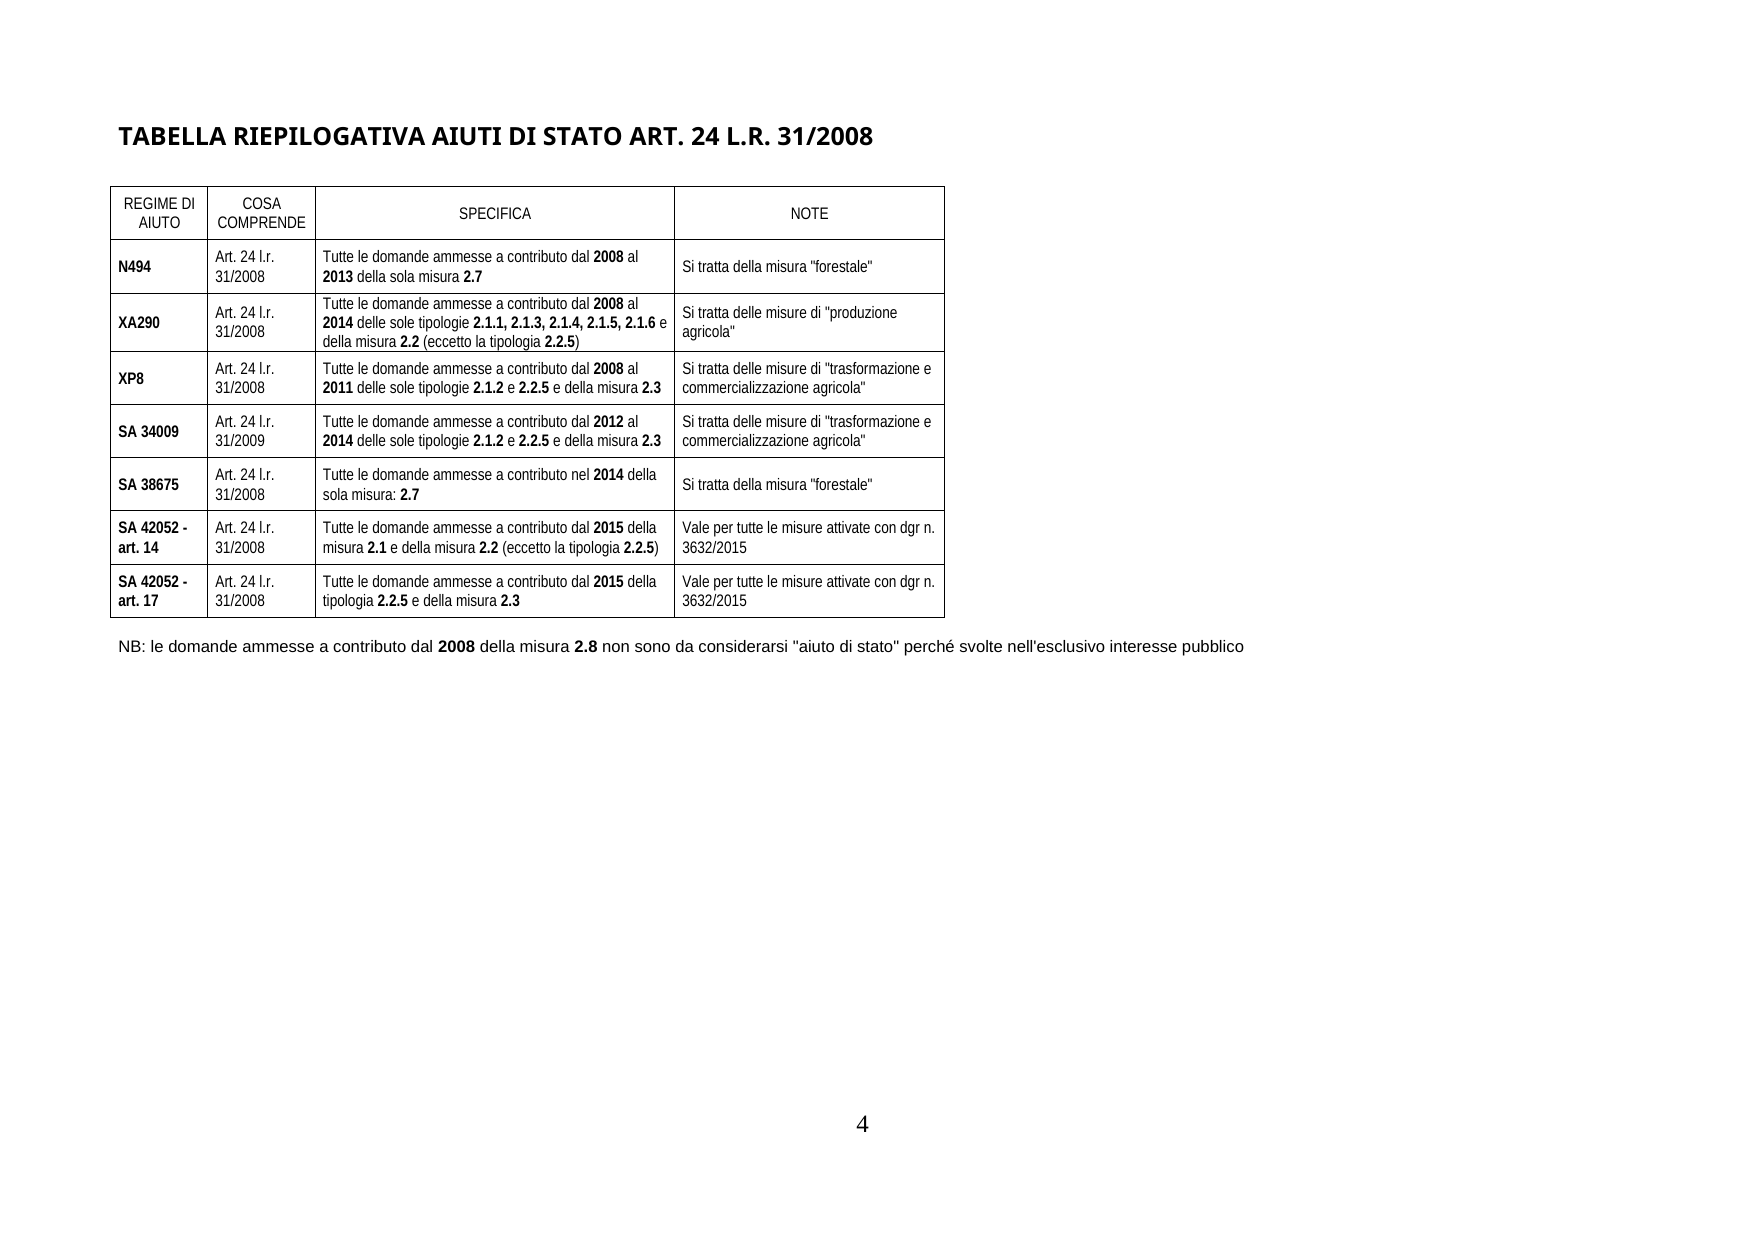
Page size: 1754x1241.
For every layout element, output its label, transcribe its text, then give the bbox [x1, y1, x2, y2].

table_cell Tutte le domande ammesse a contributo nel 2014 della sola misura: 2.7 [316, 458, 674, 510]
table_cell Si tratta delle misure di "produzione agricola" [675, 294, 944, 351]
table_cell Tutte le domande ammesse a contributo dal 2008 al 2013 della sola misura 2.7 [316, 240, 674, 292]
table_cell SA 34009 [111, 405, 207, 457]
table_cell XP8 [111, 352, 207, 404]
table_cell Art. 24 l.r. 31/2008 [208, 352, 315, 404]
table_cell Si tratta delle misure di "trasformazione e commercializzazione agricola" [675, 352, 944, 404]
table_cell Tutte le domande ammesse a contributo dal 2008 al 2011 delle sole tipologie 2.1.2 e 2.2.5 e della misura 2.3 [316, 352, 674, 404]
table_cell Vale per tutte le misure attivate con dgr n. 3632/2015 [675, 511, 944, 563]
table_header REGIME DI AIUTO [111, 187, 207, 239]
table_cell Art. 24 l.r. 31/2009 [208, 405, 315, 457]
table_cell Art. 24 l.r. 31/2008 [208, 294, 315, 351]
table_cell Tutte le domande ammesse a contributo dal 2015 della misura 2.1 e della misura 2.2 (eccetto la tipologia 2.2.5) [316, 511, 674, 563]
table_cell SA 42052 - art. 17 [111, 565, 207, 617]
table_cell Tutte le domande ammesse a contributo dal 2008 al 2014 delle sole tipologie 2.1.1, 2.1.3, 2.1.4, 2.1.5, 2.1.6 e della misura 2.2 (eccetto la tipologia 2.2.5) [316, 294, 674, 351]
table_cell SA 38675 [111, 458, 207, 510]
table_cell Art. 24 l.r. 31/2008 [208, 458, 315, 510]
table_header NOTE [675, 187, 944, 239]
table_cell Tutte le domande ammesse a contributo dal 2015 della tipologia 2.2.5 e della misura 2.3 [316, 565, 674, 617]
table_header SPECIFICA [316, 187, 674, 239]
table_cell Si tratta della misura "forestale" [675, 458, 944, 510]
table_cell XA290 [111, 294, 207, 351]
table_header COSA COMPRENDE [208, 187, 315, 239]
table_cell SA 42052 - art. 14 [111, 511, 207, 563]
table_cell Art. 24 l.r. 31/2008 [208, 565, 315, 617]
table_cell Si tratta delle misure di "trasformazione e commercializzazione agricola" [675, 405, 944, 457]
text TABELLA RIEPILOGATIVA AIUTI DI STATO ART. 24 L.R. 31/2008 [118, 118, 1606, 152]
table_cell Art. 24 l.r. 31/2008 [208, 240, 315, 292]
table_cell Tutte le domande ammesse a contributo dal 2012 al 2014 delle sole tipologie 2.1.2 e 2.2.5 e della misura 2.3 [316, 405, 674, 457]
table_cell Si tratta della misura "forestale" [675, 240, 944, 292]
table_cell N494 [111, 240, 207, 292]
table_cell Art. 24 l.r. 31/2008 [208, 511, 315, 563]
text NB: le domande ammesse a contributo dal 2008 della misura 2.8 non sono da considerarsi "aiuto di stato" perché svolte nell'esclusivo interesse pubblico LEGENDA [118, 637, 1606, 656]
table_cell Vale per tutte le misure attivate con dgr n. 3632/2015 [675, 565, 944, 617]
